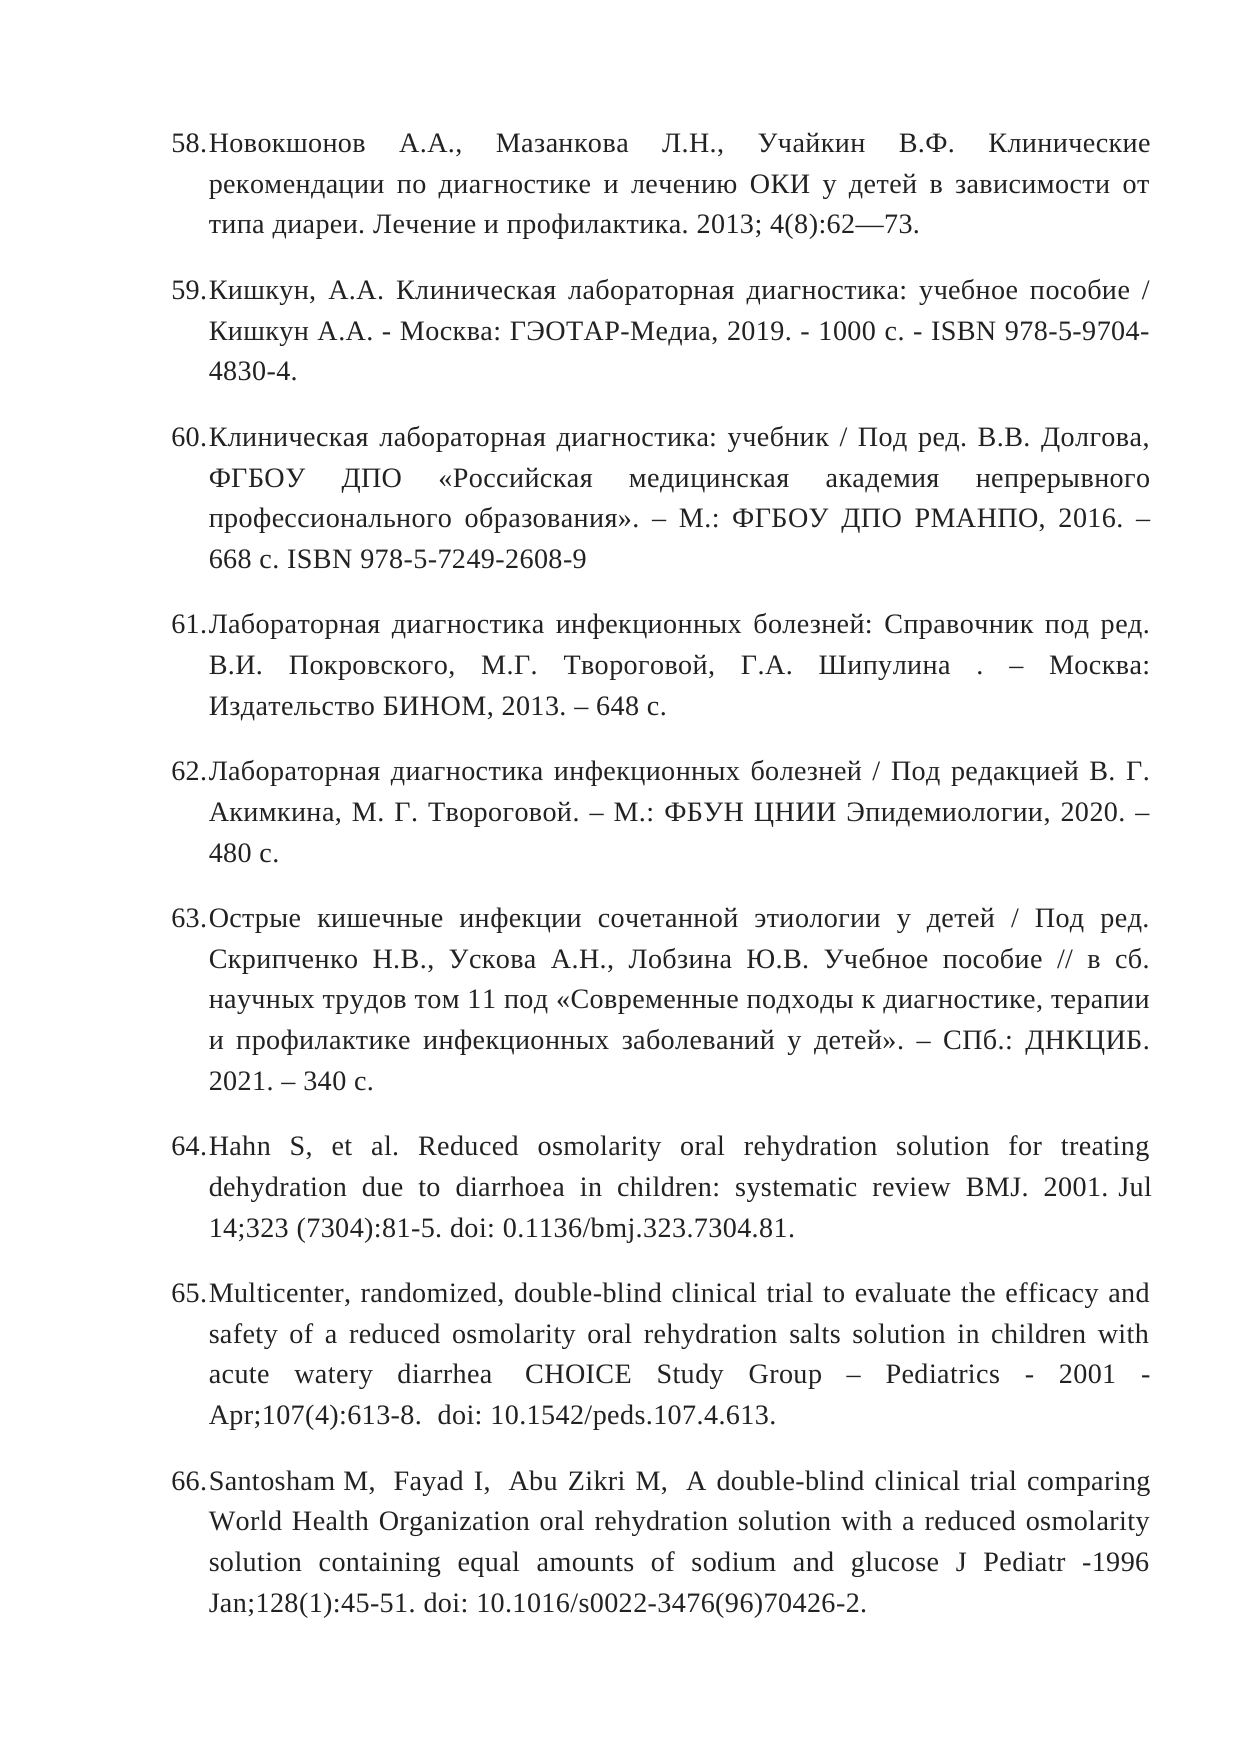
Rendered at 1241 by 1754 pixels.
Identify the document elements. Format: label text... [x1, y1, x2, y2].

list Santosham M, Fayad I, Abu Zikri M, A double-blind clinical trial comparing World Health Organization oral rehydration solution with a reduced osmolarity solution containing equal amounts of sodium and glucose J Pediatr -1996 Jan;128(1):45-51. doi: 10.1016/s0022-3476(96)70426-2. [171, 1456, 1152, 1618]
list Острые кишечные инфекции сочетанной этиологии у детей / Под ред. Скрипченко Н.В., Ускова А.Н., Лобзина Ю.В. Учебное пособие // в сб. научных трудов том 11 под «Современные подходы к диагностике, терапии и профилактике инфекционных заболеваний у детей». – СПб.: ДНКЦИБ. 2021. – 340 с. [171, 893, 1152, 1096]
list Кишкун, А.А. Клиническая лабораторная диагностика: учебное пособие / Кишкун А.А. - Москва: ГЭОТАР-Медиа, 2019. - 1000 с. - ISBN 978-5-9704-4830-4. [171, 265, 1152, 387]
list Клиническая лабораторная диагностика: учебник / Под ред. В.В. Долгова, ФГБОУ ДПО «Российская медицинская академия непрерывного профессионального образования». – М.: ФГБОУ ДПО РМАНПО, 2016. – 668 с. ISBN 978-5-7249-2608-9 [171, 412, 1152, 574]
list Лабораторная диагностика инфекционных болезней: Справочник под ред. В.И. Покровского, М.Г. Твороговой, Г.А. Шипулина . – Москва: Издательство БИНОМ, 2013. – 648 с. [171, 599, 1152, 721]
list Multicenter, randomized, double-blind clinical trial to evaluate the efficacy and safety of a reduced osmolarity oral rehydration salts solution in children with acute watery diarrhea CHOICE Study Group – Pediatrics - 2001 - Apr;107(4):613-8. doi: 10.1542/peds.107.4.613. [171, 1268, 1152, 1431]
list Новокшонов А.А., Мазанкова Л.Н., Учайкин В.Ф. Клинические рекомендации по диагностике и лечению ОКИ у детей в зависимости от типа диареи. Лечение и профилактика. 2013; 4(8):62—73. [171, 118, 1152, 240]
list Лабораторная диагностика инфекционных болезней / Под редакцией В. Г. Акимкина, М. Г. Твороговой. – М.: ФБУН ЦНИИ Эпидемиологии, 2020. – 480 с. [171, 746, 1152, 868]
list Hahn S, et al. Reduced osmolarity oral rehydration solution for treating dehydration due to diarrhoea in children: systematic review BMJ. 2001. Jul 14;323 (7304):81-5. doi: 0.1136/bmj.323.7304.81. [171, 1121, 1152, 1243]
